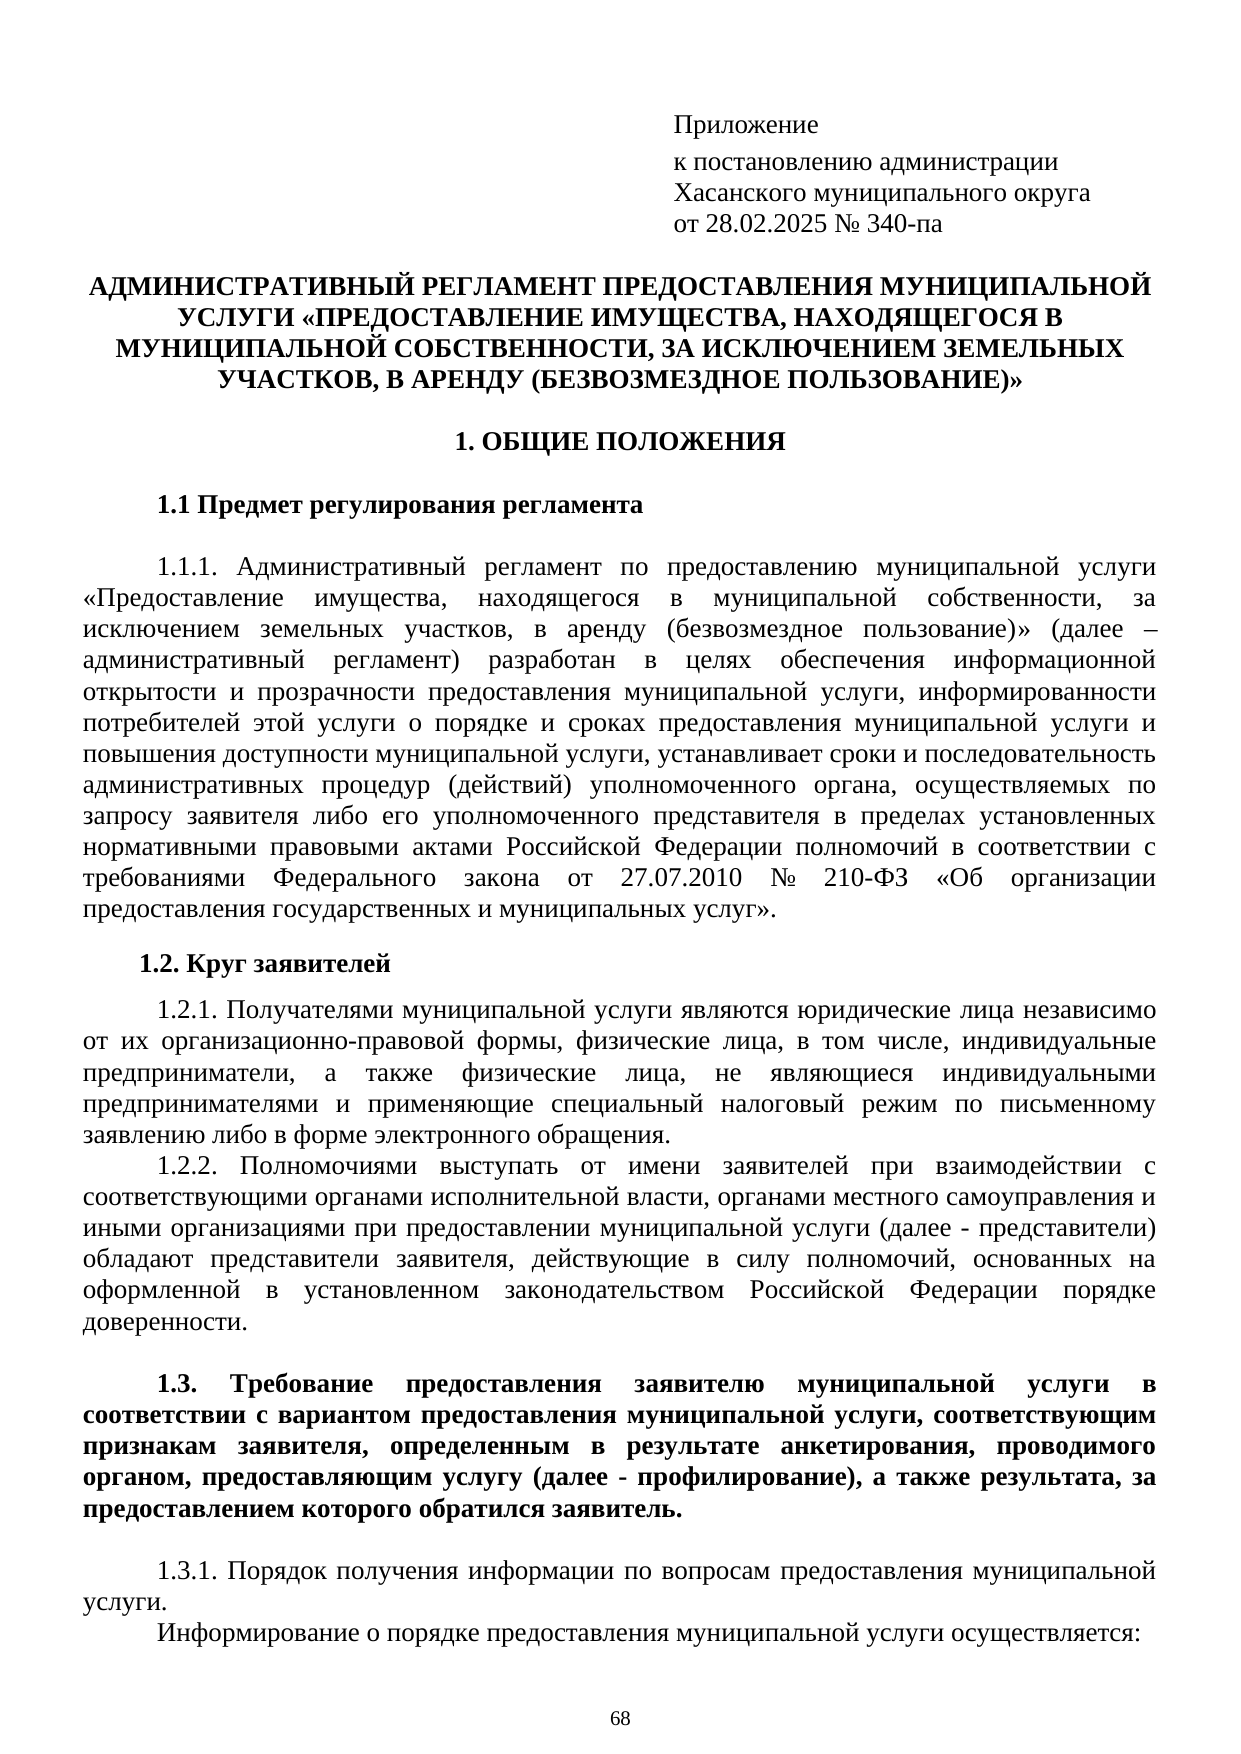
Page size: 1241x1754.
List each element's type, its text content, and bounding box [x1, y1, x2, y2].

text Приложение [673, 108, 1128, 139]
text АДМИНИСТРАТИВНЫЙ РЕГЛАМЕНТ ПРЕДОСТАВЛЕНИЯ МУНИЦИПАЛЬНОЙ УСЛУГИ «ПРЕДОСТАВЛЕНИЕ ИМУЩЕСТВА, НАХОДЯЩЕГОСЯ В МУНИЦИПАЛЬНОЙ СОБСТВЕННОСТИ, ЗА ИСКЛЮЧЕНИЕМ ЗЕМЕЛЬНЫХ УЧАСТКОВ, В АРЕНДУ (БЕЗВОЗМЕЗДНОЕ ПОЛЬЗОВАНИЕ)» [83, 270, 1157, 394]
text к постановлению администрации [673, 145, 1157, 176]
text 1.1.1. Административный регламент по предоставлению муниципальной услуги «Предоставление имущества, находящегося в муниципальной собственности, за исключением земельных участков, в аренду (безвозмездное пользование)» (далее – административный регламент) разработан в целях обеспечения информационной открытости и прозрачности предоставления муниципальной услуги, информированности потребителей этой услуги о порядке и сроках предоставления муниципальной услуги и повышения доступности муниципальной услуги, устанавливает сроки и последовательность административных процедур (действий) уполномоченного органа, осуществляемых по запросу заявителя либо его уполномоченного представителя в пределах установленных нормативными правовыми актами Российской Федерации полномочий в соответствии с требованиями Федерального закона от 27.07.2010 № 210-ФЗ «Об организации предоставления государственных и муниципальных услуг». [83, 550, 1157, 924]
text 1. ОБЩИЕ ПОЛОЖЕНИЯ [83, 425, 1157, 457]
text 1.2. Круг заявителей [83, 947, 1157, 978]
text 1.3. Требование предоставления заявителю муниципальной услуги в соответствии с вариантом предоставления муниципальной услуги, соответствующим признакам заявителя, определенным в результате анкетирования, проводимого органом, предоставляющим услугу (далее - профилирование), а также результата, за предоставлением которого обратился заявитель. [83, 1367, 1157, 1523]
text Хасанского муниципального округа [673, 176, 1157, 207]
text 1.2.1. Получателями муниципальной услуги являются юридические лица независимо от их организационно-правовой формы, физические лица, в том числе, индивидуальные предприниматели, а также физические лица, не являющиеся индивидуальными предпринимателями и применяющие специальный налоговый режим по письменному заявлению либо в форме электронного обращения. [83, 993, 1157, 1149]
text 1.2.2. Полномочиями выступать от имени заявителей при взаимодействии с соответствующими органами исполнительной власти, органами местного самоуправления и иными организациями при предоставлении муниципальной услуги (далее - представители) обладают представители заявителя, действующие в силу полномочий, основанных на оформленной в установленном законодательством Российской Федерации порядке доверенности. [83, 1149, 1157, 1336]
text Информирование о порядке предоставления муниципальной услуги осуществляется: [83, 1616, 1157, 1647]
text от 28.02.2025 № 340-па [673, 207, 1157, 238]
text 1.3.1. Порядок получения информации по вопросам предоставления муниципальной услуги. [83, 1554, 1157, 1616]
text 1.1 Предмет регулирования регламента [83, 488, 1157, 519]
